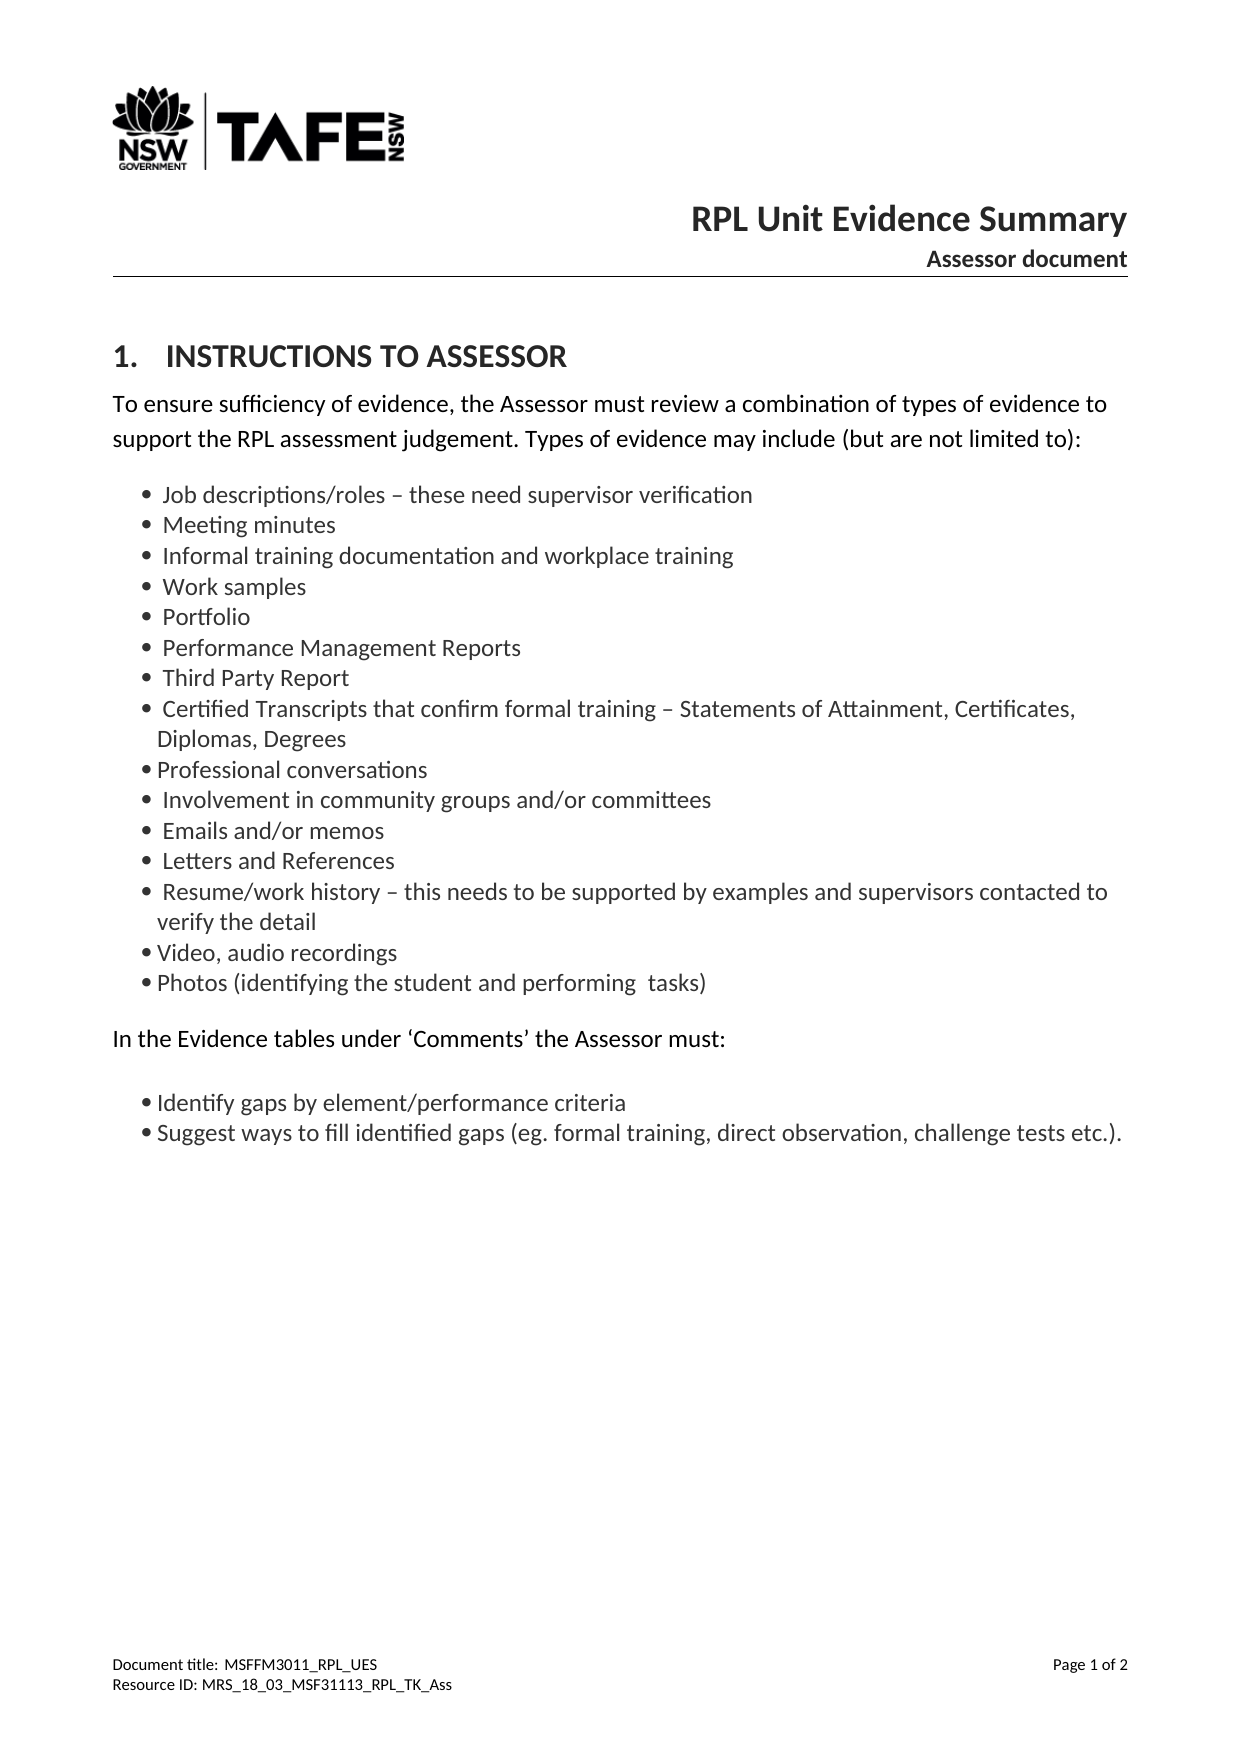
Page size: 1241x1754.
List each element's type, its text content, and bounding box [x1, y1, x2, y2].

list Photos (identifying the student and performing tasks) [142, 967, 1128, 998]
list Portfolio [142, 601, 1128, 632]
list Identify gaps by element/performance criteria [142, 1087, 1128, 1117]
list Emails and/or memos [142, 815, 1128, 845]
list Suggest ways to fill identified gaps (eg. formal training, direct observation, challenge tests etc.). [142, 1117, 1128, 1148]
list Professional conversations [142, 754, 1128, 784]
list Performance Management Reports [142, 632, 1128, 662]
list Letters and References [142, 845, 1128, 876]
list Meeting minutes [142, 509, 1128, 540]
text To ensure sufficiency of evidence, the Assessor must review a combination of types of evidence to support the RPL assessment judgement. Types of evidence may include (but are not limited to): [112, 388, 1128, 454]
list Resume/work history – this needs to be supported by examples and supervisors contacted to verify the detail [142, 876, 1128, 937]
list Informal training documentation and workplace training [142, 540, 1128, 571]
text In the Evidence tables under ‘Comments’ the Assessor must: [112, 1023, 1128, 1053]
subtitle Instructions to Assessor [112, 335, 1128, 376]
list Third Party Report [142, 662, 1128, 693]
list Work samples [142, 571, 1128, 601]
list Video, audio recordings [142, 937, 1128, 967]
picture [112, 86, 404, 170]
list Job descriptions/roles – these need supervisor verification [142, 479, 1128, 509]
list Certified Transcripts that confirm formal training – Statements of Attainment, Certificates, Diplomas, Degrees [142, 693, 1128, 754]
list Involvement in community groups and/or committees [142, 784, 1128, 815]
